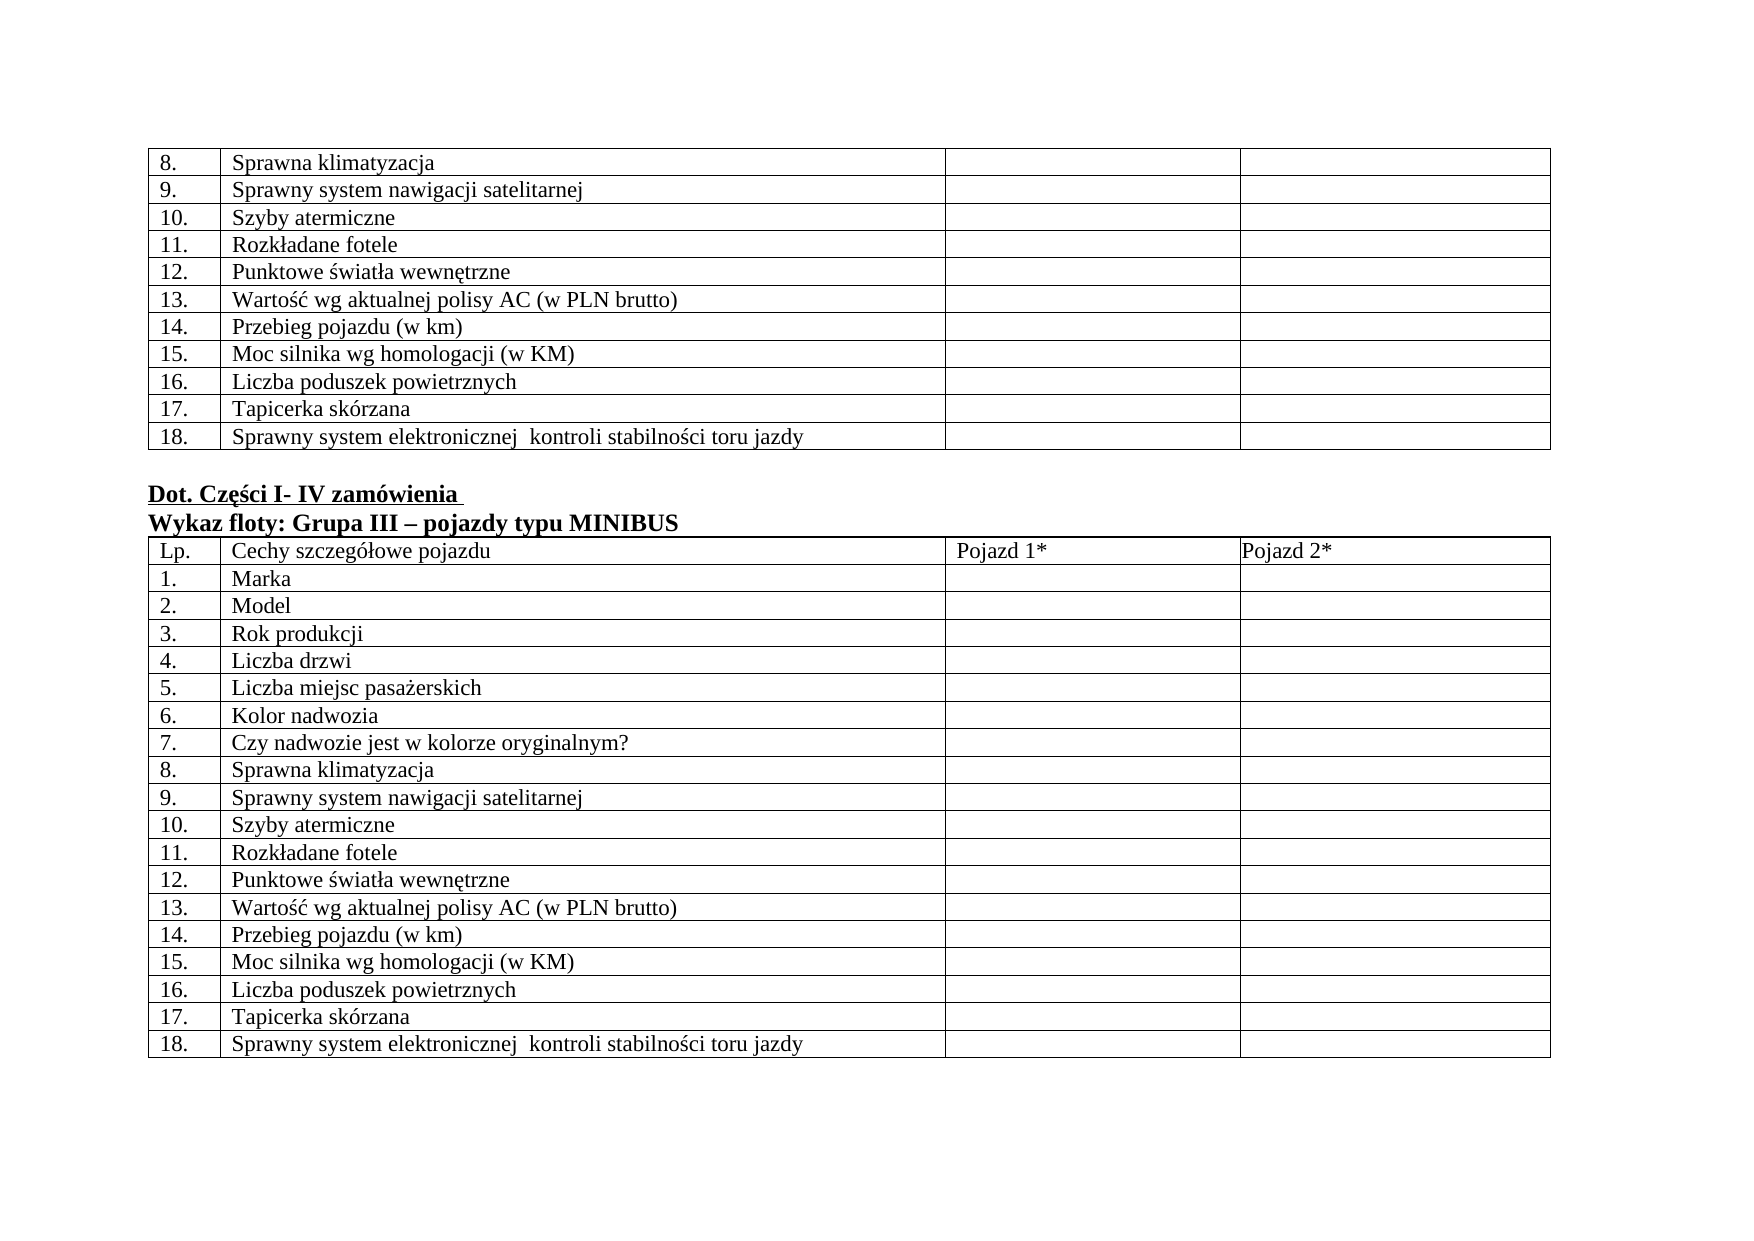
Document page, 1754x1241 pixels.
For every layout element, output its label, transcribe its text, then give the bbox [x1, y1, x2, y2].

table_cell [946, 313, 1240, 339]
table_cell 2. [149, 592, 220, 618]
table_header Cechy szczegółowe pojazdu [221, 538, 945, 564]
table_cell [946, 729, 1240, 756]
table_cell Punktowe światła wewnętrzne [221, 866, 945, 892]
table_cell [946, 894, 1240, 920]
table_cell 15. [149, 948, 220, 975]
table_cell 5. [149, 674, 220, 701]
table_cell Wartość wg aktualnej polisy AC (w PLN brutto) [221, 286, 945, 312]
table_cell 18. [149, 1031, 220, 1057]
table_cell [1241, 1031, 1550, 1057]
table_cell [946, 811, 1240, 838]
table_cell Kolor nadwozia [221, 702, 945, 728]
table_cell 14. [149, 313, 220, 339]
table_cell [1241, 1003, 1550, 1029]
table_header Lp. [149, 538, 220, 564]
table_cell Szyby atermiczne [221, 811, 945, 838]
table_cell 16. [149, 976, 220, 1002]
table_cell 7. [149, 729, 220, 756]
table_cell 13. [149, 286, 220, 312]
table_cell [946, 1031, 1240, 1057]
table_header Pojazd 2* [1241, 538, 1550, 564]
table_cell [946, 286, 1240, 312]
table_cell 16. [149, 368, 220, 394]
table_cell [1241, 231, 1550, 257]
table_cell 10. [149, 204, 220, 230]
table_cell 9. [149, 176, 220, 202]
table_cell Sprawny system elektronicznej kontroli stabilności toru jazdy [221, 423, 945, 449]
table_cell [1241, 894, 1550, 920]
table_cell [1241, 592, 1550, 618]
table_cell 14. [149, 921, 220, 947]
table_cell Sprawny system nawigacji satelitarnej [221, 784, 945, 810]
table_cell [1241, 948, 1550, 975]
table_cell Sprawna klimatyzacja [221, 149, 945, 175]
table_cell [1241, 620, 1550, 646]
table_cell Rok produkcji [221, 620, 945, 646]
table_cell [946, 757, 1240, 783]
table_cell Sprawna klimatyzacja [221, 757, 945, 783]
table_cell [946, 866, 1240, 892]
text Dot. Części I- IV zamówienia [148, 479, 1606, 508]
table_cell 17. [149, 1003, 220, 1029]
table_cell [946, 620, 1240, 646]
table_cell Moc silnika wg homologacji (w KM) [221, 341, 945, 367]
table_cell [946, 423, 1240, 449]
text Wykaz floty: Grupa III – pojazdy typu MINIBUS [148, 508, 1606, 536]
table_cell [946, 839, 1240, 865]
table_cell [1241, 811, 1550, 838]
table_cell Liczba poduszek powietrznych [221, 976, 945, 1002]
table_cell [946, 592, 1240, 618]
table_cell [1241, 674, 1550, 701]
table_cell [1241, 729, 1550, 756]
table_cell Punktowe światła wewnętrzne [221, 258, 945, 285]
table_cell Liczba drzwi [221, 647, 945, 673]
table_cell [946, 341, 1240, 367]
table_cell [1241, 149, 1550, 175]
table_cell [1241, 976, 1550, 1002]
table_cell [1241, 313, 1550, 339]
table_cell Moc silnika wg homologacji (w KM) [221, 948, 945, 975]
table_cell Przebieg pojazdu (w km) [221, 313, 945, 339]
table_cell [946, 948, 1240, 975]
table_cell [946, 976, 1240, 1002]
table_cell [1241, 368, 1550, 394]
table_cell 3. [149, 620, 220, 646]
table_cell 13. [149, 894, 220, 920]
table_cell [1241, 784, 1550, 810]
table_cell Rozkładane fotele [221, 231, 945, 257]
table_cell 12. [149, 866, 220, 892]
table_cell [1241, 204, 1550, 230]
table_cell [1241, 565, 1550, 591]
table_cell [1241, 423, 1550, 449]
table_cell [946, 149, 1240, 175]
table_cell Czy nadwozie jest w kolorze oryginalnym? [221, 729, 945, 756]
table_cell [946, 395, 1240, 422]
table_cell 17. [149, 395, 220, 422]
table_cell [1241, 839, 1550, 865]
table_cell Marka [221, 565, 945, 591]
table_cell [946, 368, 1240, 394]
table_cell Przebieg pojazdu (w km) [221, 921, 945, 947]
table_cell [946, 674, 1240, 701]
table_cell Liczba miejsc pasażerskich [221, 674, 945, 701]
table_cell [1241, 702, 1550, 728]
table_cell 10. [149, 811, 220, 838]
table_cell 11. [149, 839, 220, 865]
table_cell [1241, 341, 1550, 367]
table_cell [1241, 286, 1550, 312]
table_cell [946, 1003, 1240, 1029]
table_cell [1241, 866, 1550, 892]
table_cell 8. [149, 149, 220, 175]
table_cell Tapicerka skórzana [221, 1003, 945, 1029]
table_cell [946, 784, 1240, 810]
table_cell Liczba poduszek powietrznych [221, 368, 945, 394]
table_cell [1241, 757, 1550, 783]
table_cell 1. [149, 565, 220, 591]
table_cell [1241, 647, 1550, 673]
table_cell 15. [149, 341, 220, 367]
table_cell [946, 176, 1240, 202]
table_cell Szyby atermiczne [221, 204, 945, 230]
table_header Pojazd 1* [946, 538, 1240, 564]
table_cell 11. [149, 231, 220, 257]
table_cell Sprawny system nawigacji satelitarnej [221, 176, 945, 202]
table_cell 18. [149, 423, 220, 449]
table_cell [1241, 176, 1550, 202]
table_cell 9. [149, 784, 220, 810]
table_cell [946, 565, 1240, 591]
table_cell [946, 647, 1240, 673]
table_cell [1241, 921, 1550, 947]
table_cell [1241, 258, 1550, 285]
table_cell Tapicerka skórzana [221, 395, 945, 422]
table_cell Model [221, 592, 945, 618]
table_cell [946, 921, 1240, 947]
table_cell [1241, 395, 1550, 422]
table_cell [946, 231, 1240, 257]
table_cell 8. [149, 757, 220, 783]
table_cell [946, 702, 1240, 728]
table_cell 12. [149, 258, 220, 285]
table_cell [946, 204, 1240, 230]
table_cell Sprawny system elektronicznej kontroli stabilności toru jazdy [221, 1031, 945, 1057]
table_cell Wartość wg aktualnej polisy AC (w PLN brutto) [221, 894, 945, 920]
table_cell 4. [149, 647, 220, 673]
table_cell 6. [149, 702, 220, 728]
table_cell [946, 258, 1240, 285]
table_cell Rozkładane fotele [221, 839, 945, 865]
